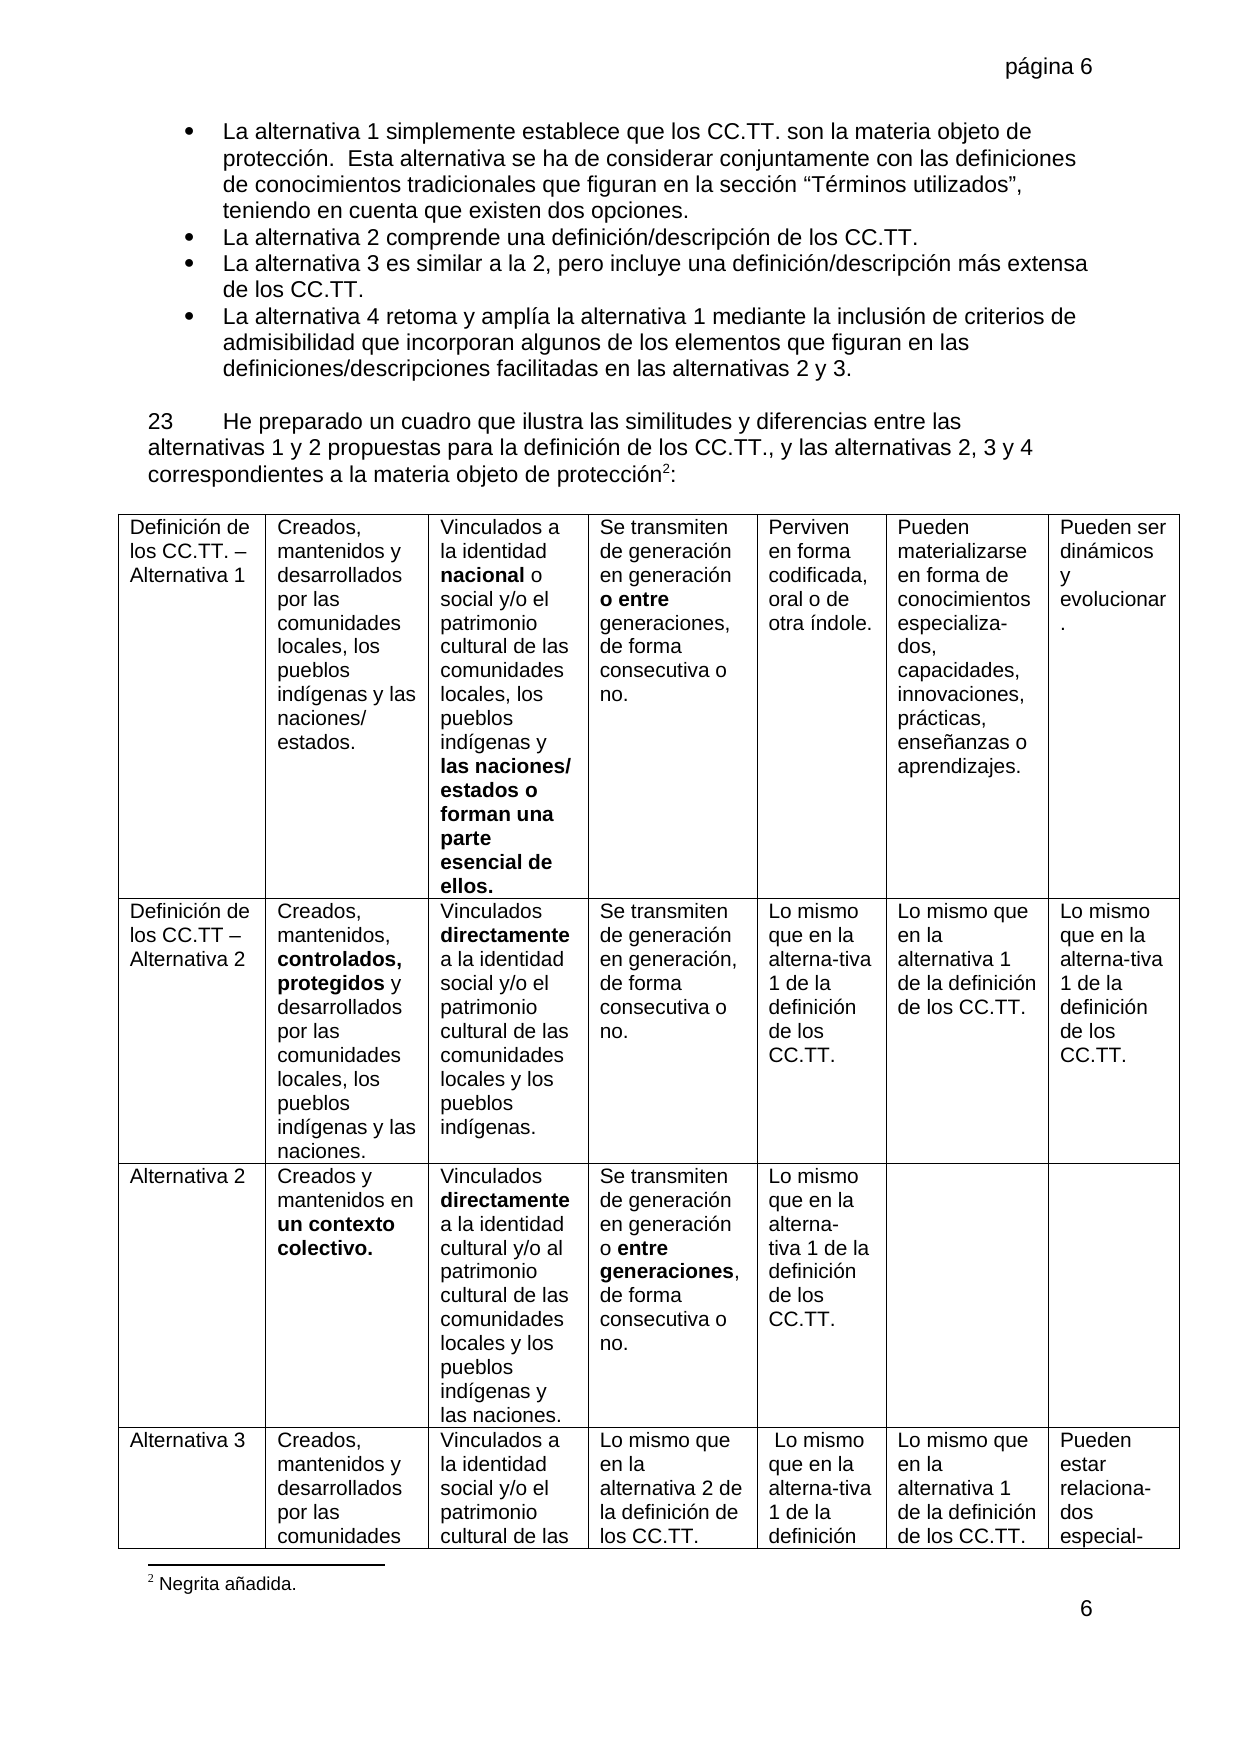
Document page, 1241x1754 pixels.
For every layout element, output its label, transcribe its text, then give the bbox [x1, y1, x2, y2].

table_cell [589, 1428, 757, 1548]
table_header Pueden ser dinámicos y evolucionar. [1049, 515, 1179, 898]
table_cell [887, 1164, 1048, 1427]
table_cell Creados y mantenidos en un contexto colectivo. [266, 1164, 428, 1427]
table_cell Se transmiten de generación en generación o entre generaciones, de forma consecutiva o no. [589, 1164, 757, 1427]
table_cell Vinculados directamente a la identidad cultural y/o al patrimonio cultural de las comunidades locales y los pueblos indígenas y las naciones. [429, 1164, 588, 1427]
table_cell Lo mismo que en la alterna-tiva 1 de la definición de los CC.TT. [1049, 899, 1179, 1162]
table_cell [1049, 1428, 1179, 1548]
list La alternativa 3 es similar a la 2, pero incluye una definición/descripción más extensa de los CC.TT. [185, 250, 1092, 303]
text He preparado un cuadro que ilustra las similitudes y diferencias entre las alternativas 1 y 2 propuestas para la definición de los CC.TT., y las alternativas 2, 3 y 4 correspondientes a la materia objeto de protección: [148, 408, 1092, 487]
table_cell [758, 1428, 886, 1548]
table_header Definición de los CC.TT. – Alternativa 1 [119, 515, 265, 898]
list La alternativa 1 simplemente establece que los CC.TT. son la materia objeto de protección. Esta alternativa se ha de considerar conjuntamente con las definiciones de conocimientos tradicionales que figuran en la sección “Términos utilizados”, teniendo en cuenta que existen dos opciones. [185, 118, 1092, 223]
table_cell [429, 1428, 588, 1548]
table_cell Definición de los CC.TT – Alternativa 2 [119, 899, 265, 1162]
table_cell Lo mismo que en la alternativa 1 de la definición de los CC.TT. [887, 899, 1048, 1162]
table_header Creados, mantenidos y desarrollados por las comunidades locales, los pueblos indígenas y las naciones/ estados. [266, 515, 428, 898]
table_cell [1049, 1164, 1179, 1427]
table_cell Creados, mantenidos, controlados, protegidos y desarrollados por las comunidades locales, los pueblos indígenas y las naciones. [266, 899, 428, 1162]
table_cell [887, 1428, 1048, 1548]
table_header Vinculados a la identidad nacional o social y/o el patrimonio cultural de las comunidades locales, los pueblos indígenas y las naciones/ estados o forman una parte esencial de ellos. [429, 515, 588, 898]
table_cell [266, 1428, 428, 1548]
list La alternativa 2 comprende una definición/descripción de los CC.TT. [185, 223, 1092, 250]
table_cell Alternativa 2 [119, 1164, 265, 1427]
table_cell Alternativa 3 [119, 1428, 265, 1548]
table_cell Se transmiten de generación en generación, de forma consecutiva o no. [589, 899, 757, 1162]
table_cell Lo mismo que en la alterna- tiva 1 de la definición de los CC.TT. [758, 1164, 886, 1427]
table_header Perviven en forma codificada, oral o de otra índole. [758, 515, 886, 898]
table_cell Lo mismo que en la alterna-tiva 1 de la definición de los CC.TT. [758, 899, 886, 1162]
table_header Pueden materializarse en forma de conocimientos especializa- dos, capacidades, innovaciones, prácticas, enseñanzas o aprendizajes. [887, 515, 1048, 898]
table_header Se transmiten de generación en generación o entre generaciones, de forma consecutiva o no. [589, 515, 757, 898]
table_cell Vinculados directamente a la identidad social y/o el patrimonio cultural de las comunidades locales y los pueblos indígenas. [429, 899, 588, 1162]
list La alternativa 4 retoma y amplía la alternativa 1 mediante la inclusión de criterios de admisibilidad que incorporan algunos de los elementos que figuran en las definiciones/descripciones facilitadas en las alternativas 2 y 3. [185, 303, 1092, 382]
